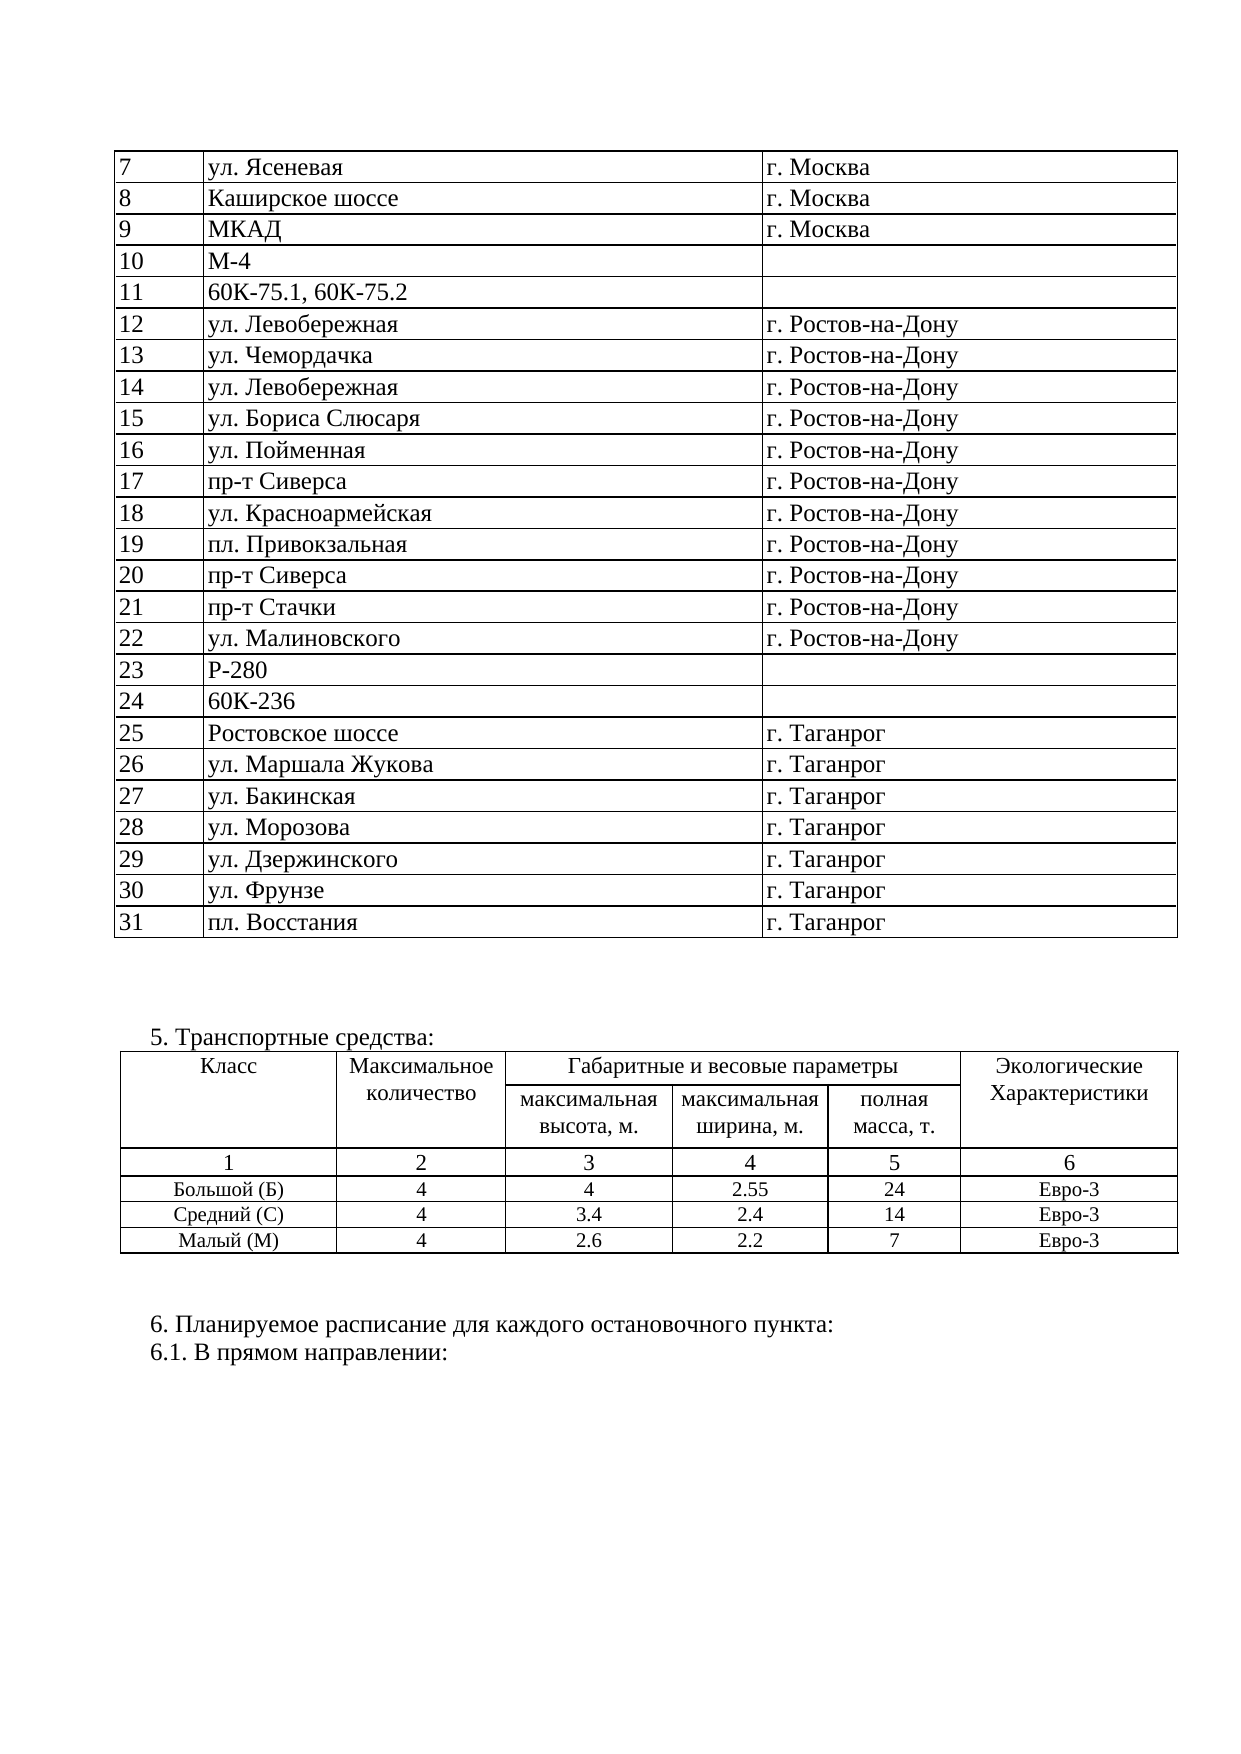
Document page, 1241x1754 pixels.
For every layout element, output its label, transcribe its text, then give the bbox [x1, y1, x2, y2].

table_cell ул. Маршала Жукова [204, 749, 762, 779]
table_cell 31 [115, 906, 203, 936]
table_cell 28 [115, 812, 203, 842]
table_cell 4 [337, 1228, 505, 1252]
table_cell [763, 244, 1177, 276]
table_cell Евро-3 [961, 1202, 1177, 1226]
table_cell Средний (С) [121, 1202, 336, 1226]
table_cell 5 [829, 1149, 960, 1175]
table_cell г. Ростов-на-Дону [763, 496, 1177, 527]
table_cell 4 [673, 1149, 827, 1175]
table_cell 2 [337, 1149, 505, 1175]
table_cell г. Ростов-на-Дону [763, 622, 1177, 653]
table_cell 19 [115, 529, 203, 559]
table_cell 17 [115, 466, 203, 496]
table_cell 60К-75.1, 60К-75.2 [204, 277, 762, 307]
table_cell г. Таганрог [763, 716, 1177, 748]
table_cell г. Ростов-на-Дону [763, 559, 1177, 590]
table_cell г. Таганрог [763, 779, 1177, 811]
table_cell [763, 685, 1177, 716]
table_cell 12 [115, 308, 203, 339]
text 5. Транспортные средства: [150, 1022, 1090, 1051]
table_cell 29 [115, 843, 203, 873]
table_cell 4 [337, 1177, 505, 1201]
table_cell Каширское шоссе [204, 183, 762, 213]
table_cell 2.6 [506, 1228, 672, 1252]
table_cell Р-280 [204, 655, 762, 685]
text 6. Планируемое расписание для каждого остановочного пункта: [150, 1309, 1090, 1337]
table_cell максимальная ширина, м. [673, 1086, 827, 1147]
table_cell ул. Фрунзе [204, 875, 762, 905]
table_cell 26 [115, 749, 203, 779]
table_cell 22 [115, 623, 203, 653]
table_cell ул. Ясеневая [204, 152, 762, 181]
table_cell 3 [506, 1149, 672, 1175]
table_cell г. Москва [763, 181, 1177, 213]
table_cell 2.4 [673, 1202, 827, 1226]
table_cell 15 [115, 403, 203, 433]
table_cell г. Ростов-на-Дону [763, 370, 1177, 402]
table_header Экологические Характеристики [961, 1052, 1177, 1147]
table_header Класс [121, 1052, 336, 1147]
table_cell г. Ростов-на-Дону [763, 528, 1177, 559]
table_cell ул. Морозова [204, 812, 762, 842]
text 6.1. В прямом направлении: [150, 1337, 1090, 1366]
table_cell 8 [115, 183, 203, 213]
table_cell пл. Восстания [204, 907, 762, 936]
table_cell г. Ростов-на-Дону [763, 339, 1177, 370]
table_cell 13 [115, 340, 203, 370]
table_cell ул. Дзержинского [204, 844, 762, 873]
table_cell г. Таганрог [763, 874, 1177, 905]
table_cell 2.55 [673, 1177, 827, 1201]
table_cell 23 [115, 654, 203, 685]
table_header Максимальное количество [337, 1052, 505, 1147]
table_cell [763, 653, 1177, 685]
table_cell Ростовское шоссе [204, 718, 762, 748]
table_cell 9 [115, 214, 203, 244]
table_cell г. Ростов-на-Дону [763, 433, 1177, 464]
table_cell 21 [115, 591, 203, 622]
table_cell 18 [115, 497, 203, 527]
table_cell 16 [115, 434, 203, 464]
table_cell ул. Красноармейская [204, 498, 762, 527]
table_cell г. Москва [763, 213, 1177, 244]
table_cell ул. Бакинская [204, 781, 762, 811]
table_cell 7 [829, 1228, 960, 1252]
table_cell г. Ростов-на-Дону [763, 402, 1177, 433]
table_cell 6 [961, 1149, 1177, 1175]
table_cell Большой (Б) [121, 1177, 336, 1201]
table_cell ул. Левобережная [204, 309, 762, 339]
table_cell 14 [115, 371, 203, 402]
table_cell 1 [121, 1149, 336, 1175]
table_cell 2.2 [673, 1228, 827, 1252]
table_cell 10 [115, 245, 203, 276]
table_cell 11 [115, 277, 203, 307]
table_cell пр-т Сиверса [204, 466, 762, 496]
table_cell полная масса, т. [829, 1086, 960, 1147]
table_cell г. Ростов-на-Дону [763, 307, 1177, 339]
table_cell г. Ростов-на-Дону [763, 465, 1177, 496]
table_cell ул. Чемордачка [204, 340, 762, 370]
table_cell максимальная высота, м. [506, 1086, 672, 1147]
table_cell ул. Пойменная [204, 435, 762, 464]
table_cell 4 [506, 1177, 672, 1201]
table_cell 30 [115, 875, 203, 905]
table_cell 3.4 [506, 1202, 672, 1226]
table_cell ул. Малиновского [204, 623, 762, 653]
table_cell пл. Привокзальная [204, 529, 762, 559]
table_cell г. Ростов-на-Дону [763, 590, 1177, 622]
table_cell 14 [829, 1202, 960, 1226]
table_cell 7 [115, 152, 203, 181]
table_cell пр-т Сиверса [204, 561, 762, 590]
table_cell г. Москва [763, 152, 1177, 181]
table_cell Евро-3 [961, 1228, 1177, 1252]
table_cell Малый (М) [121, 1228, 336, 1252]
table_cell 25 [115, 717, 203, 748]
table_cell МКАД [204, 215, 762, 244]
table_cell Евро-3 [961, 1177, 1177, 1201]
table_cell ул. Бориса Слюсаря [204, 403, 762, 433]
table_cell 20 [115, 560, 203, 590]
table_cell 24 [115, 686, 203, 716]
table_cell пр-т Стачки [204, 592, 762, 622]
table_cell М-4 [204, 246, 762, 276]
table_cell 27 [115, 780, 203, 811]
table_cell ул. Левобережная [204, 372, 762, 402]
table_cell г. Таганрог [763, 748, 1177, 779]
table_cell [763, 276, 1177, 307]
table_cell 60К-236 [204, 686, 762, 716]
table_cell г. Таганрог [763, 905, 1177, 936]
table_cell 4 [337, 1202, 505, 1226]
table_header Габаритные и весовые параметры [506, 1052, 960, 1084]
table_cell 24 [829, 1177, 960, 1201]
table_cell г. Таганрог [763, 842, 1177, 873]
table_cell г. Таганрог [763, 811, 1177, 842]
